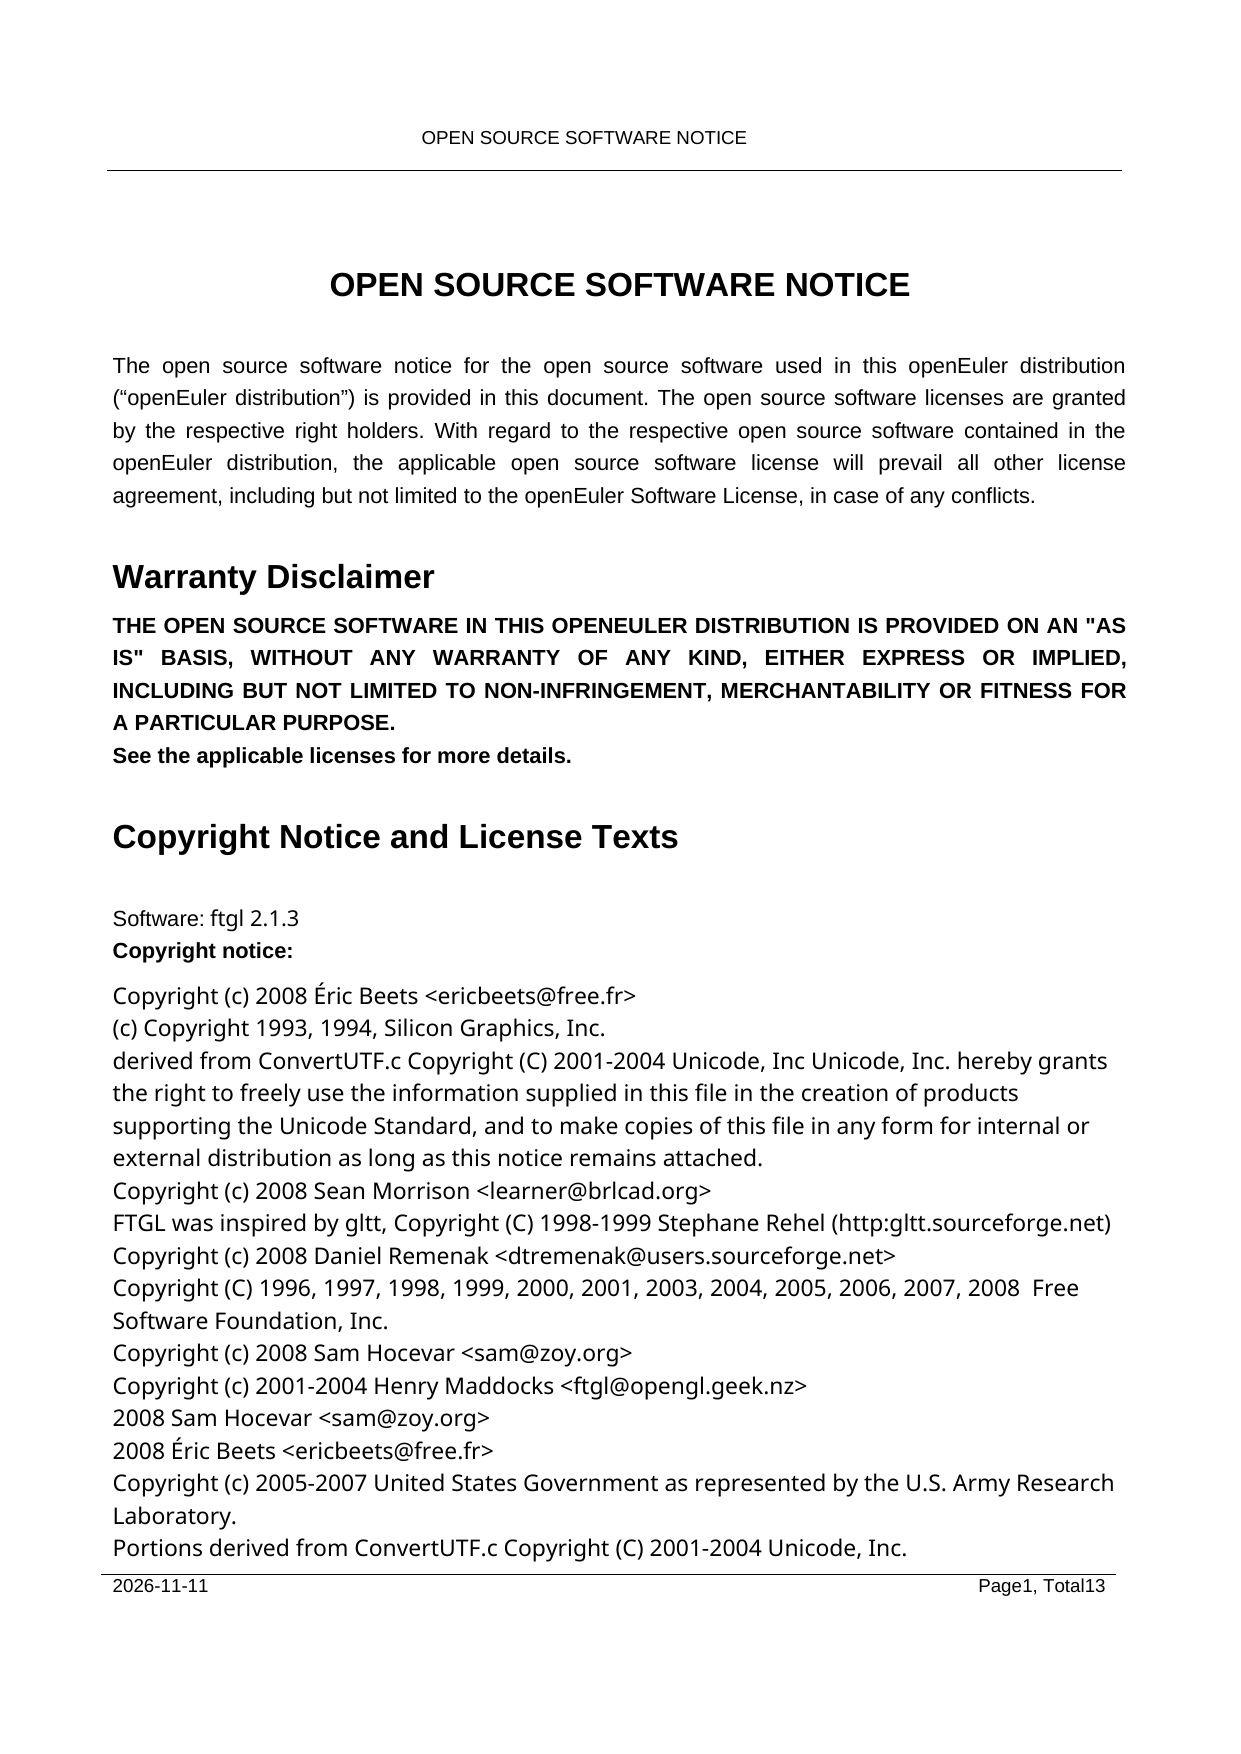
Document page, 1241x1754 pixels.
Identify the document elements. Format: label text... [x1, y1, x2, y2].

text 2008 Sam Hocevar <sam@zoy.org> [112, 1402, 1128, 1434]
text Copyright (c) 2001-2004 Henry Maddocks <ftgl@opengl.geek.nz> [112, 1369, 1128, 1402]
text Portions derived from ConvertUTF.c Copyright (C) 2001-2004 Unicode, Inc. [112, 1532, 1128, 1564]
text Copyright (c) 2005-2007 United States Government as represented by the U.S. Army Research Laboratory. [112, 1467, 1128, 1532]
text Copyright Notice and License Texts [112, 804, 1128, 869]
text 2008 Éric Beets <ericbeets@free.fr> [112, 1434, 1128, 1467]
text The open source software notice for the open source software used in this openEuler distribution (“openEuler distribution”) is provided in this document. The open source software licenses are granted by the respective right holders. With regard to the respective open source software contained in the openEuler distribution, the applicable open source software license will prevail all other license agreement, including but not limited to the openEuler Software License, in case of any conflicts. [112, 349, 1128, 511]
text Software: ftgl 2.1.3 [112, 901, 1128, 934]
text derived from ConvertUTF.c Copyright (C) 2001-2004 Unicode, Inc Unicode, Inc. hereby grants the right to freely use the information supplied in this file in the creation of products supporting the Unicode Standard, and to make copies of this file in any form for internal or external distribution as long as this notice remains attached. [112, 1044, 1128, 1174]
text FTGL was inspired by gltt, Copyright (C) 1998-1999 Stephane Rehel (http:gltt.sourceforge.net) [112, 1207, 1128, 1239]
text THE OPEN SOURCE SOFTWARE IN THIS OPENEULER DISTRIBUTION IS PROVIDED ON AN "AS IS" BASIS, WITHOUT ANY WARRANTY OF ANY KIND, EITHER EXPRESS OR IMPLIED, INCLUDING BUT NOT LIMITED TO NON-INFRINGEMENT, MERCHANTABILITY OR FITNESS FOR A PARTICULAR PURPOSE. See the applicable licenses for more details. [112, 609, 1128, 771]
text Copyright (c) 2008 Sam Hocevar <sam@zoy.org> [112, 1337, 1128, 1369]
text Copyright (c) 2008 Daniel Remenak <dtremenak@users.sourceforge.net> [112, 1239, 1128, 1272]
text Copyright (c) 2008 Éric Beets <ericbeets@free.fr> [112, 979, 1128, 1012]
text (c) Copyright 1993, 1994, Silicon Graphics, Inc. [112, 1012, 1128, 1044]
text Copyright (c) 2008 Sean Morrison <learner@brlcad.org> [112, 1174, 1128, 1207]
text Warranty Disclaimer [112, 544, 1128, 609]
text Copyright (C) 1996, 1997, 1998, 1999, 2000, 2001, 2003, 2004, 2005, 2006, 2007, 2008 Free Software Foundation, Inc. [112, 1272, 1128, 1337]
text OPEN SOURCE SOFTWARE NOTICE [112, 251, 1128, 316]
text Copyright notice: [112, 934, 1128, 966]
